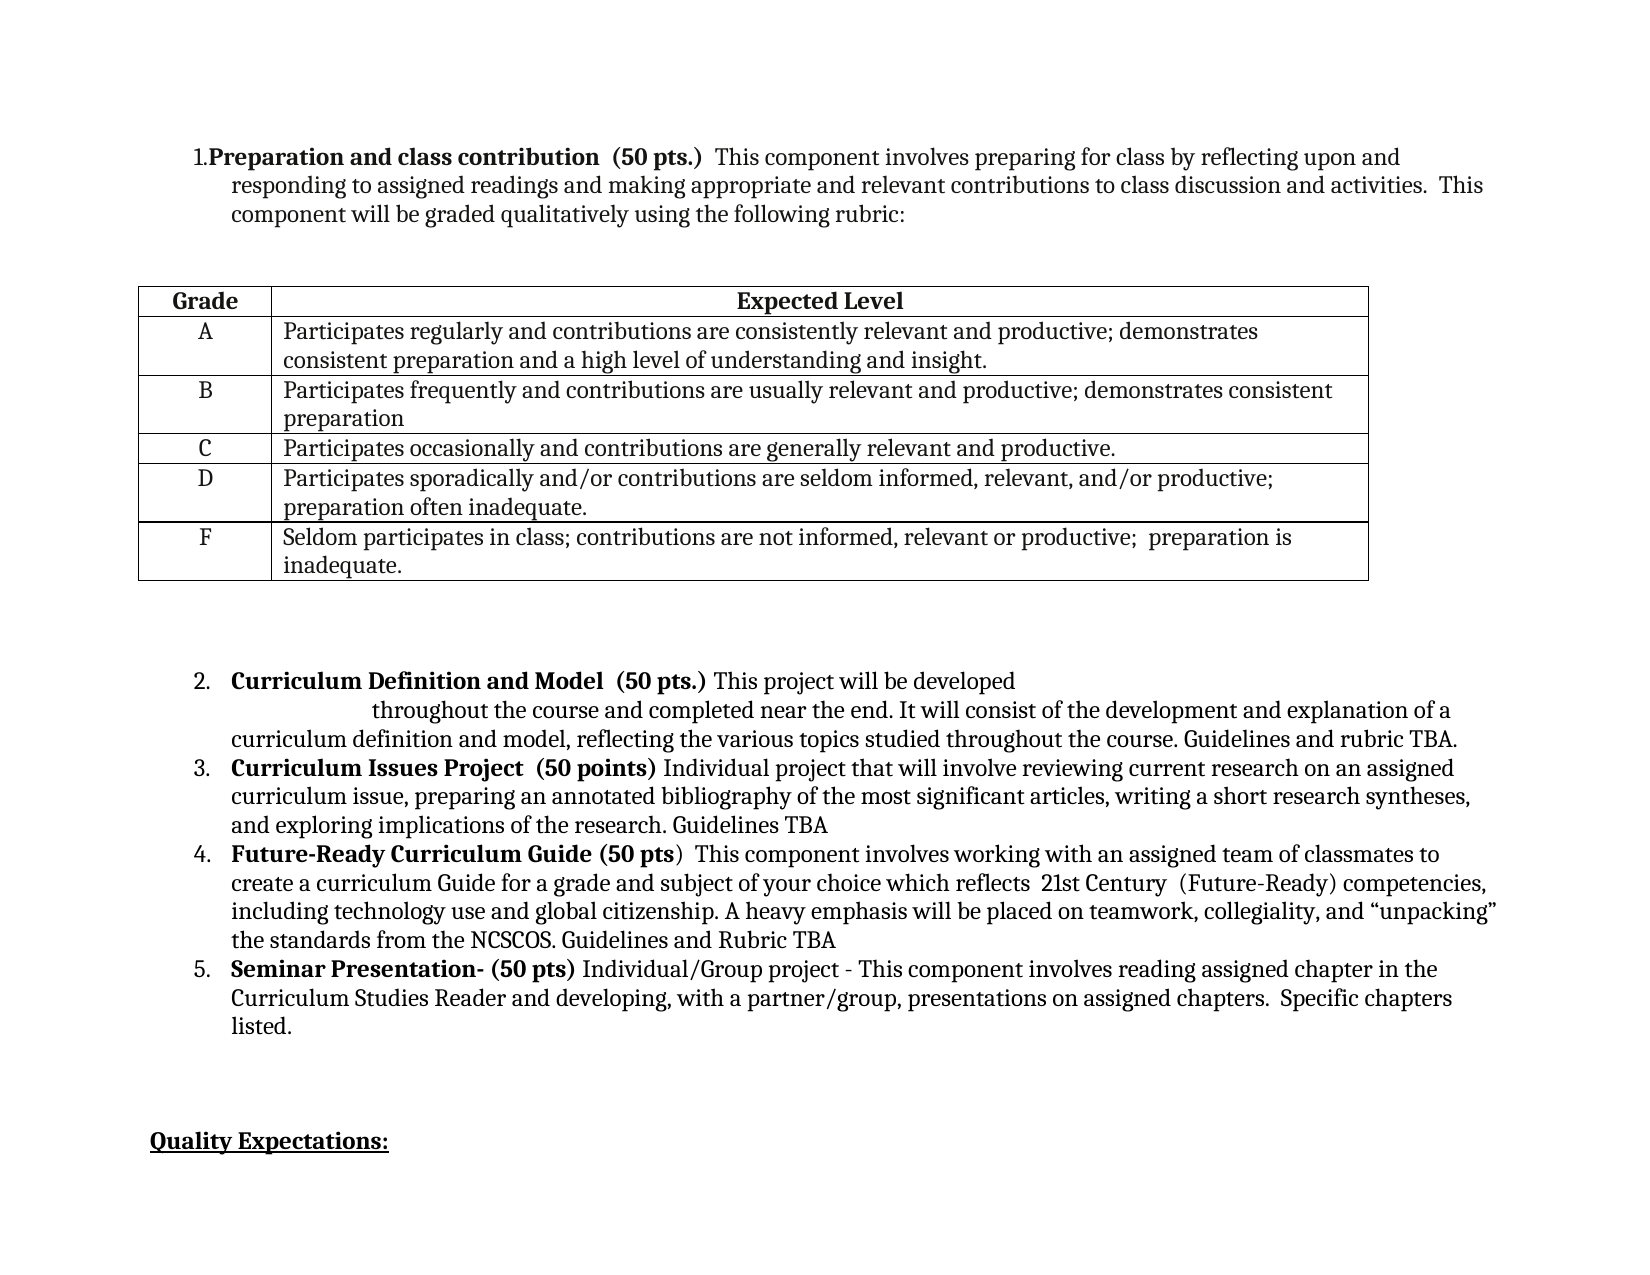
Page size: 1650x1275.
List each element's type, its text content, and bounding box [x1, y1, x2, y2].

table_header Grade [139, 287, 271, 316]
list Preparation and class contribution (50 pts.) This component involves preparing for class by reflecting upon and responding to assigned readings and making appropriate and relevant contributions to class discussion and activities. This component will be graded qualitatively using the following rubric: [194, 142, 1500, 229]
table_cell Participates frequently and contributions are usually relevant and productive; demonstrates consistent preparation [272, 376, 1368, 433]
list Curriculum Issues Project (50 points) Individual project that will involve reviewing current research on an assigned curriculum issue, preparing an annotated bibliography of the most significant articles, writing a short research syntheses, and exploring implications of the research. Guidelines TBA [194, 753, 1500, 840]
list Curriculum Definition and Model (50 pts.) This project will be developed throughout the course and completed near the end. It will consist of the development and explanation of a curriculum definition and model, reflecting the various topics studied throughout the course. Guidelines and rubric TBA. [194, 667, 1500, 753]
text Quality Expectations: [150, 1127, 1500, 1156]
table_cell Participates occasionally and contributions are generally relevant and productive. [272, 434, 1368, 463]
table_cell D [139, 464, 271, 521]
table_cell Participates sporadically and/or contributions are seldom informed, relevant, and/or productive; preparation often inadequate. [272, 464, 1368, 521]
table_cell C [139, 434, 271, 463]
table_cell B [139, 376, 271, 433]
table_cell F [139, 523, 271, 580]
list Seminar Presentation- (50 pts) Individual/Group project - This component involves reading assigned chapter in the Curriculum Studies Reader and developing, with a partner/group, presentations on assigned chapters. Specific chapters listed. [194, 955, 1500, 1041]
table_cell Seldom participates in class; contributions are not informed, relevant or productive; preparation is inadequate. [272, 523, 1368, 580]
list Future-Ready Curriculum Guide (50 pts) This component involves working with an assigned team of classmates to create a curriculum Guide for a grade and subject of your choice which reflects 21st Century (Future-Ready) competencies, including technology use and global citizenship. A heavy emphasis will be placed on teamwork, collegiality, and “unpacking” the standards from the NCSCOS. Guidelines and Rubric TBA [194, 840, 1500, 955]
table_cell A [139, 317, 271, 374]
table_header Expected Level [272, 287, 1368, 316]
table_cell Participates regularly and contributions are consistently relevant and productive; demonstrates consistent preparation and a high level of understanding and insight. [272, 317, 1368, 374]
